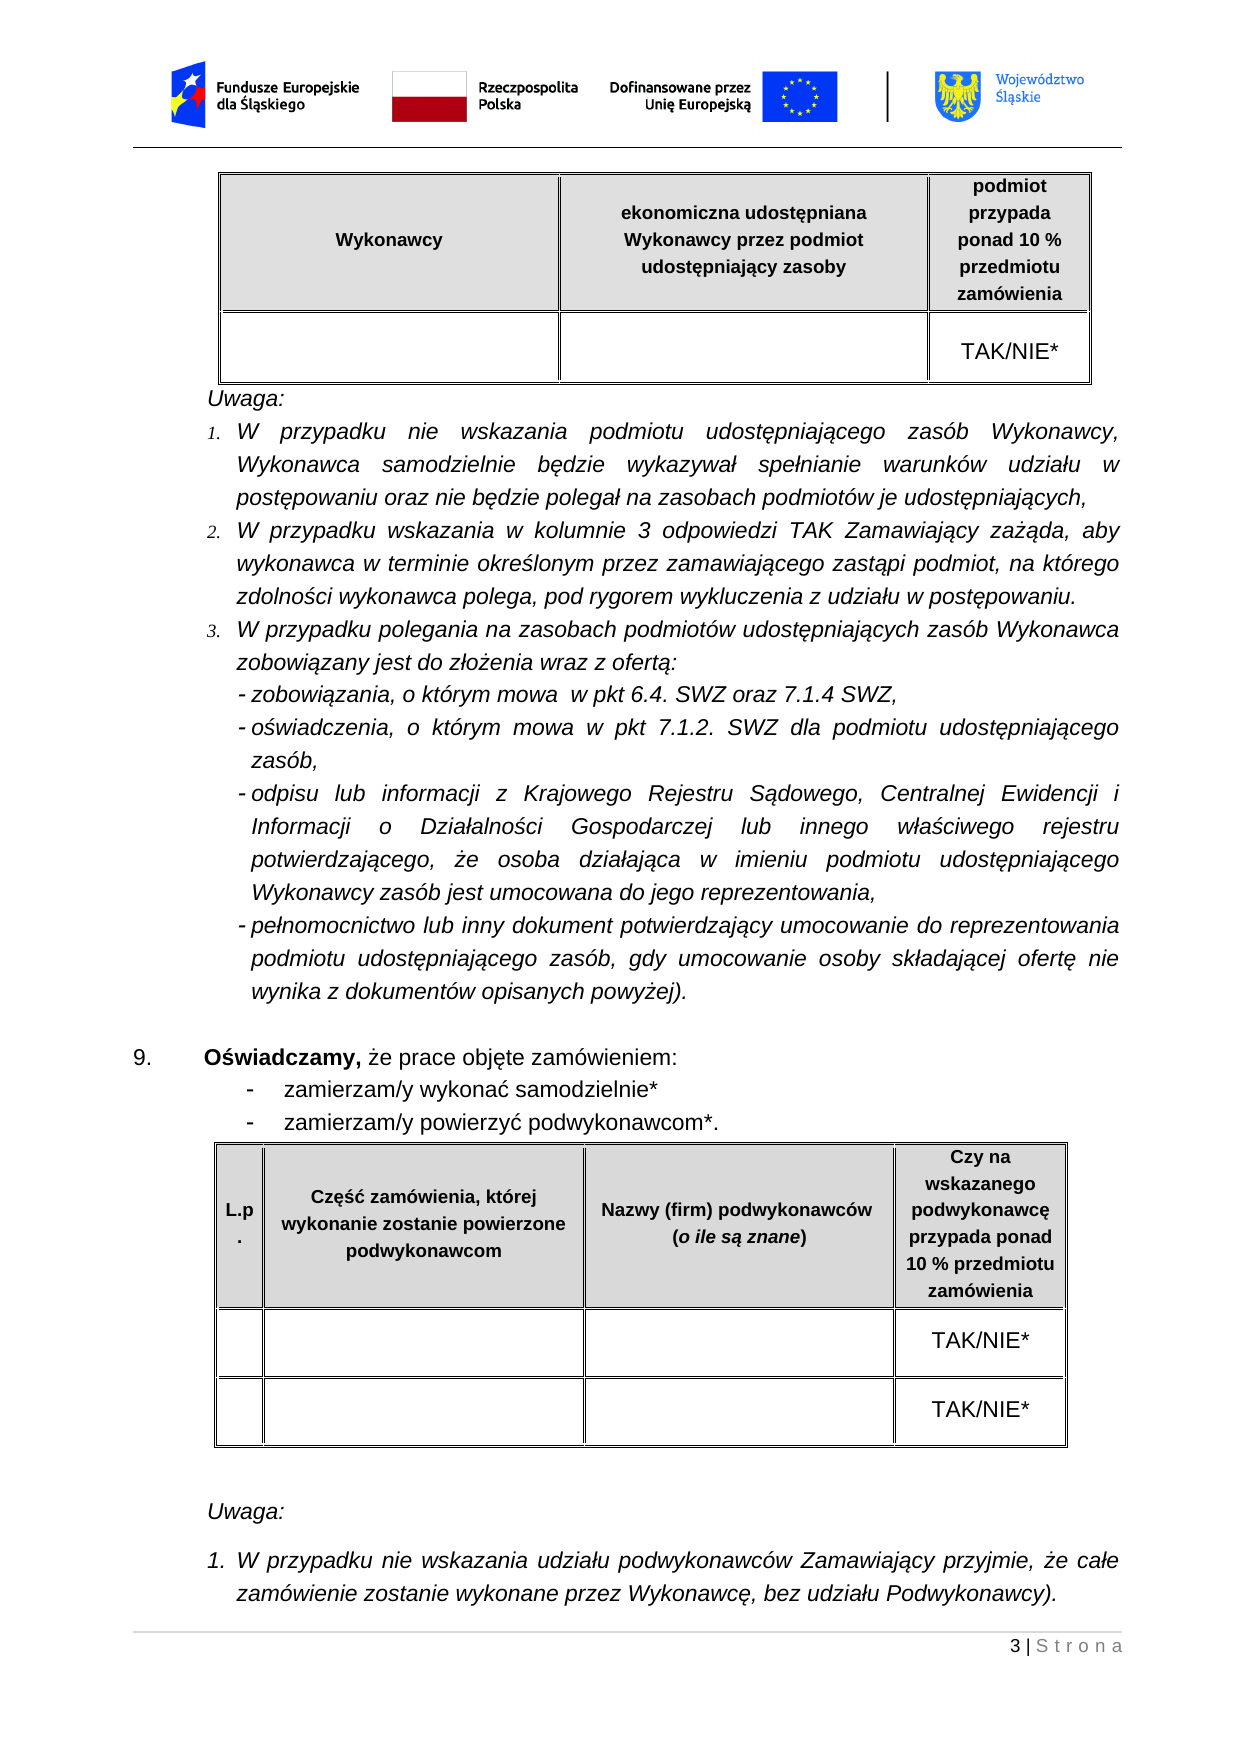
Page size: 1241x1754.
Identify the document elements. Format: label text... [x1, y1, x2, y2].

list odpisu lub informacji z Krajowego Rejestru Sądowego, Centralnej Ewidencji i Informacji o Działalności Gospodarczej lub innego właściwego rejestru potwierdzającego, że osoba działająca w imieniu podmiotu udostępniającego Wykonawcy zasób jest umocowana do jego reprezentowania, [236, 780, 1122, 905]
table_cell [216, 1376, 263, 1445]
table_cell [559, 313, 928, 382]
list W przypadku nie wskazania udziału podwykonawców Zamawiający przyjmie, że całe zamówienie zostanie wykonane przez Wykonawcę, bez udziału Podwykonawcy). [207, 1547, 1122, 1607]
table_header Część zamówienia, której wykonanie zostanie powierzone podwykonawcom [263, 1145, 584, 1307]
text Uwaga: [207, 1498, 1122, 1524]
picture [155, 44, 1100, 145]
list zamierzam/y wykonać samodzielnie* [246, 1076, 1122, 1103]
table_cell TAK/NIE* [928, 310, 1091, 382]
list W przypadku nie wskazania podmiotu udostępniającego zasób Wykonawcy, Wykonawca samodzielnie będzie wykazywał spełnianie warunków udziału w postępowaniu oraz nie będzie polegał na zasobach podmiotów je udostępniających, [207, 418, 1122, 510]
list zobowiązania, o którym mowa w pkt 6.4. SWZ oraz 7.1.4 SWZ, [236, 681, 1122, 708]
table_header Nazwa i adres podmiotu udostępniającego zasób Wykonawcy [221, 175, 559, 310]
list W przypadku wskazania w kolumnie 3 odpowiedzi TAK Zamawiający zażąda, aby wykonawca w terminie określonym przez zamawiającego zastąpi podmiot, na którego zdolności wykonawca polega, pod rygorem wykluczenia z udziału w postępowaniu. [207, 517, 1122, 609]
table_cell [216, 1307, 263, 1376]
table_cell [586, 1310, 893, 1376]
table_header L.p. [217, 1145, 263, 1307]
table_cell [219, 310, 559, 382]
text Uwaga: [207, 385, 1122, 412]
list pełnomocnictwo lub inny dokument potwierdzający umocowanie do reprezentowania podmiotu udostępniającego zasób, gdy umocowanie osoby składającej ofertę nie wynika z dokumentów opisanych powyżej). [236, 912, 1122, 1004]
table_cell [263, 1379, 584, 1445]
table_cell [265, 1310, 583, 1376]
list oświadczenia, o którym mowa w pkt 7.1.2. SWZ dla podmiotu udostępniającego zasób, [236, 714, 1122, 774]
table_header Nazwy (firm) podwykonawców (o ile są znane) [584, 1145, 894, 1307]
list W przypadku polegania na zasobach podmiotów udostępniających zasób Wykonawca zobowiązany jest do złożenia wraz z ofertą: [207, 616, 1122, 675]
table_cell TAK/NIE* [895, 1307, 1066, 1376]
list Oświadczamy, że prace objęte zamówieniem: [133, 1043, 1122, 1070]
table_cell [584, 1379, 894, 1445]
table_cell TAK/NIE* [895, 1376, 1066, 1445]
table_header Czy na wskazany podmiot przypada ponad 10 % przedmiotu zamówienia [928, 175, 1089, 310]
list zamierzam/y powierzyć podwykonawcom*. [246, 1109, 1122, 1136]
table_header Zdolności techniczne lub zawodowe lub sytuacja finansowa lub ekonomiczna udostępniana Wykonawcy przez podmiot udostępniający zasoby [559, 175, 928, 310]
table_header Czy na wskazanego podwykonawcę przypada ponad 10 % przedmiotu zamówienia [895, 1145, 1065, 1307]
